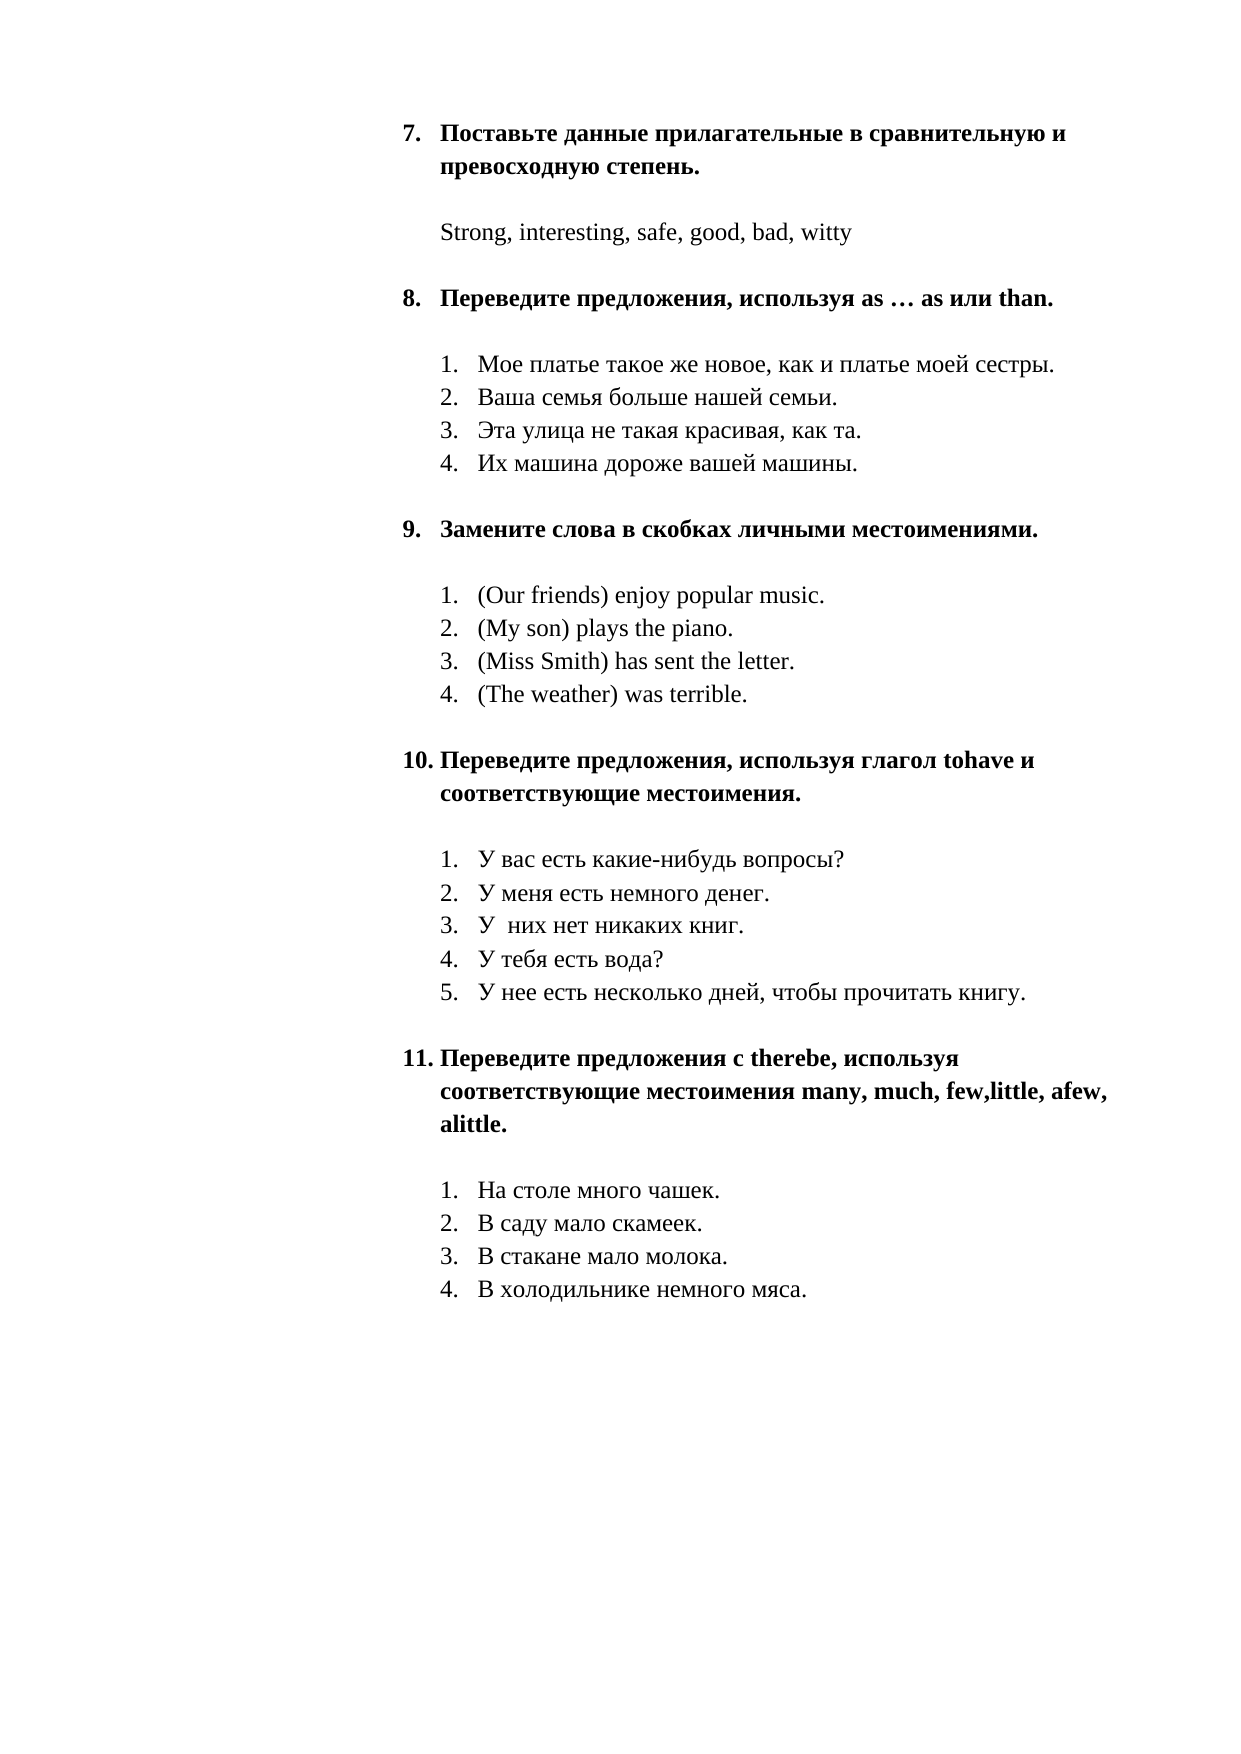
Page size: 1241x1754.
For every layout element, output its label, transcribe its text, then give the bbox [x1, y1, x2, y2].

list Замените слова в скобках личными местоимениями. [402, 514, 1152, 543]
list (My son) plays the piano. [440, 613, 1152, 642]
list Переведите предложения с therebe, используя соответствующие местоимения many, much, few,little, afew, alittle. [402, 1043, 1152, 1137]
list У них нет никаких книг. [440, 911, 1152, 939]
list Поставьте данные прилагательные в сравнительную и превосходную степень. [402, 118, 1152, 180]
list Переведите предложения, используя глагол tohave и соответствующие местоимения. [402, 746, 1152, 807]
list Переведите предложения, используя as … as или than. [402, 283, 1152, 312]
list Эта улица не такая красивая, как та. [440, 415, 1152, 444]
list Их машина дороже вашей машины. [440, 448, 1152, 477]
list (The weather) was terrible. [440, 679, 1152, 708]
list У вас есть какие-нибудь вопросы? [440, 844, 1152, 873]
list На столе много чашек. [440, 1175, 1152, 1203]
list (Our friends) enjoy popular music. [440, 580, 1152, 609]
list В саду мало скамеек. [440, 1208, 1152, 1237]
list В стакане мало молока. [440, 1241, 1152, 1269]
list У нее есть несколько дней, чтобы прочитать книгу. [440, 977, 1152, 1005]
list Мое платье такое же новое, как и платье моей сестры. [440, 349, 1152, 378]
list В холодильнике немного мяса. [440, 1274, 1152, 1303]
list (Miss Smith) has sent the letter. [440, 646, 1152, 675]
list Strong, interesting, safe, good, bad, witty [440, 217, 1152, 246]
list У тебя есть вода? [440, 944, 1152, 972]
list Ваша семья больше нашей семьи. [440, 382, 1152, 411]
list У меня есть немного денег. [440, 878, 1152, 906]
